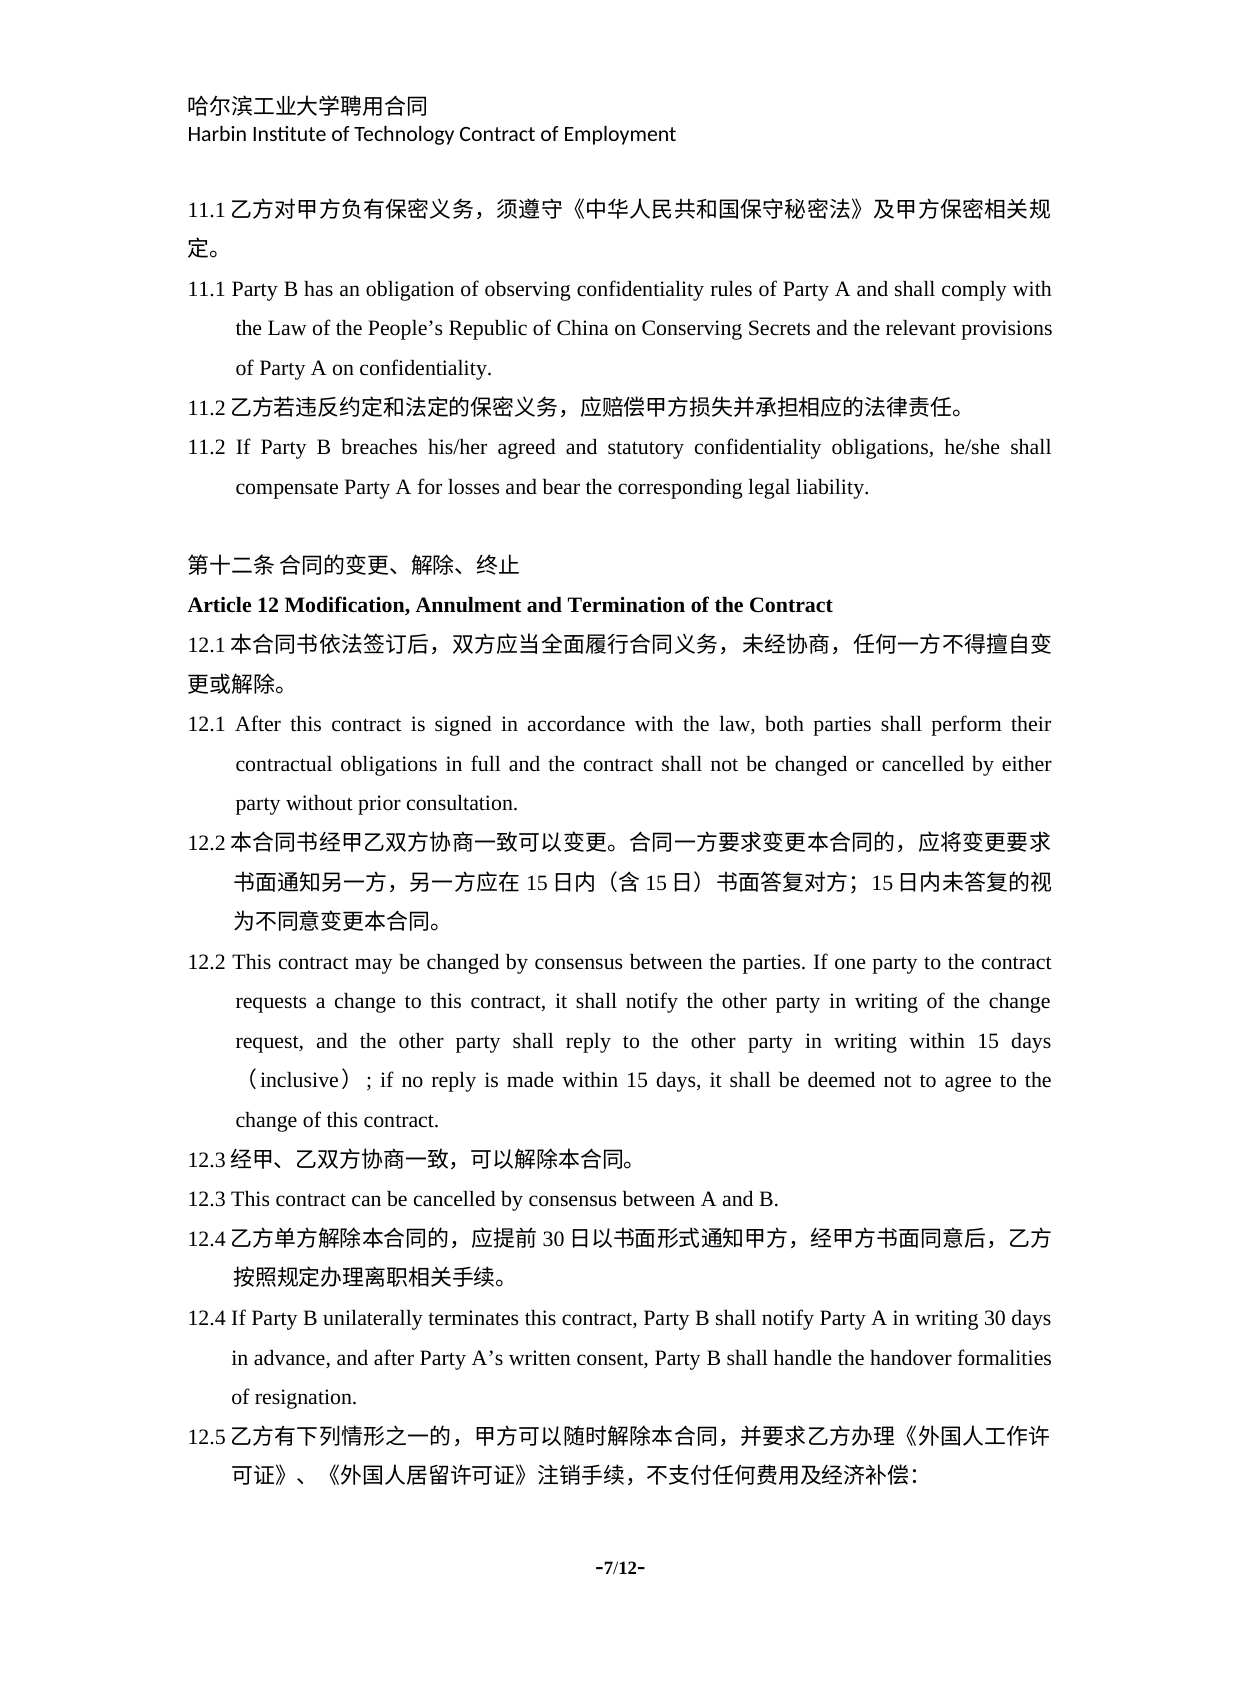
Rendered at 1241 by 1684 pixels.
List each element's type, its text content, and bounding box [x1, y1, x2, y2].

text 12.1 After this contract is signed in accordance with the law, both parties shall perform their contractual obligations in full and the contract shall not be changed or cancelled by either party without prior consultation. [187, 700, 1053, 819]
text 12.4乙方单方解除本合同的，应提前30日以书面形式通知甲方，经甲方书面同意后，乙方按照规定办理离职相关手续。 [187, 1214, 1053, 1294]
text 12.5乙方有下列情形之一的，甲方可以随时解除本合同，并要求乙方办理《外国人工作许可证》、《外国人居留许可证》注销手续，不支付任何费用及经济补偿： [187, 1412, 1053, 1492]
text 11.2 If Party B breaches his/her agreed and statutory confidentiality obligations, he/she shall compensate Party A for losses and bear the corresponding legal liability. [187, 423, 1053, 502]
text 11.1乙方对甲方负有保密义务，须遵守《中华人民共和国保守秘密法》及甲方保密相关规定。 [187, 185, 1053, 264]
text 12.3 This contract can be cancelled by consensus between A and B. [187, 1175, 1053, 1214]
text 12.4 If Party B unilaterally terminates this contract, Party B shall notify Party A in writing 30 days in advance, and after Party A’s written consent, Party B shall handle the handover formalities of resignation. [187, 1294, 1053, 1412]
text 第十二条 合同的变更、解除、终止 [187, 542, 1053, 581]
text Article 12 Modification, Annulment and Termination of the Contract [187, 581, 1053, 621]
text 12.2本合同书经甲乙双方协商一致可以变更。合同一方要求变更本合同的，应将变更要求书面通知另一方，另一方应在15日内（含15日）书面答复对方；15日内未答复的视为不同意变更本合同。 [187, 819, 1053, 937]
text 11.2乙方若违反约定和法定的保密义务，应赔偿甲方损失并承担相应的法律责任。 [187, 383, 1053, 423]
text 11.1 Party B has an obligation of observing confidentiality rules of Party A and shall comply with the Law of the People’s Republic of China on Conserving Secrets and the relevant provisions of Party A on confidentiality. [187, 264, 1053, 383]
text 12.2 This contract may be changed by consensus between the parties. If one party to the contract requests a change to this contract, it shall notify the other party in writing of the change request, and the other party shall reply to the other party in writing within 15 days （inclusive）; if no reply is made within 15 days, it shall be deemed not to agree to the change of this contract. [187, 937, 1053, 1135]
text 12.1本合同书依法签订后，双方应当全面履行合同义务，未经协商，任何一方不得擅自变更或解除。 [187, 621, 1053, 700]
text 12.3经甲、乙双方协商一致，可以解除本合同。 [187, 1135, 1053, 1175]
